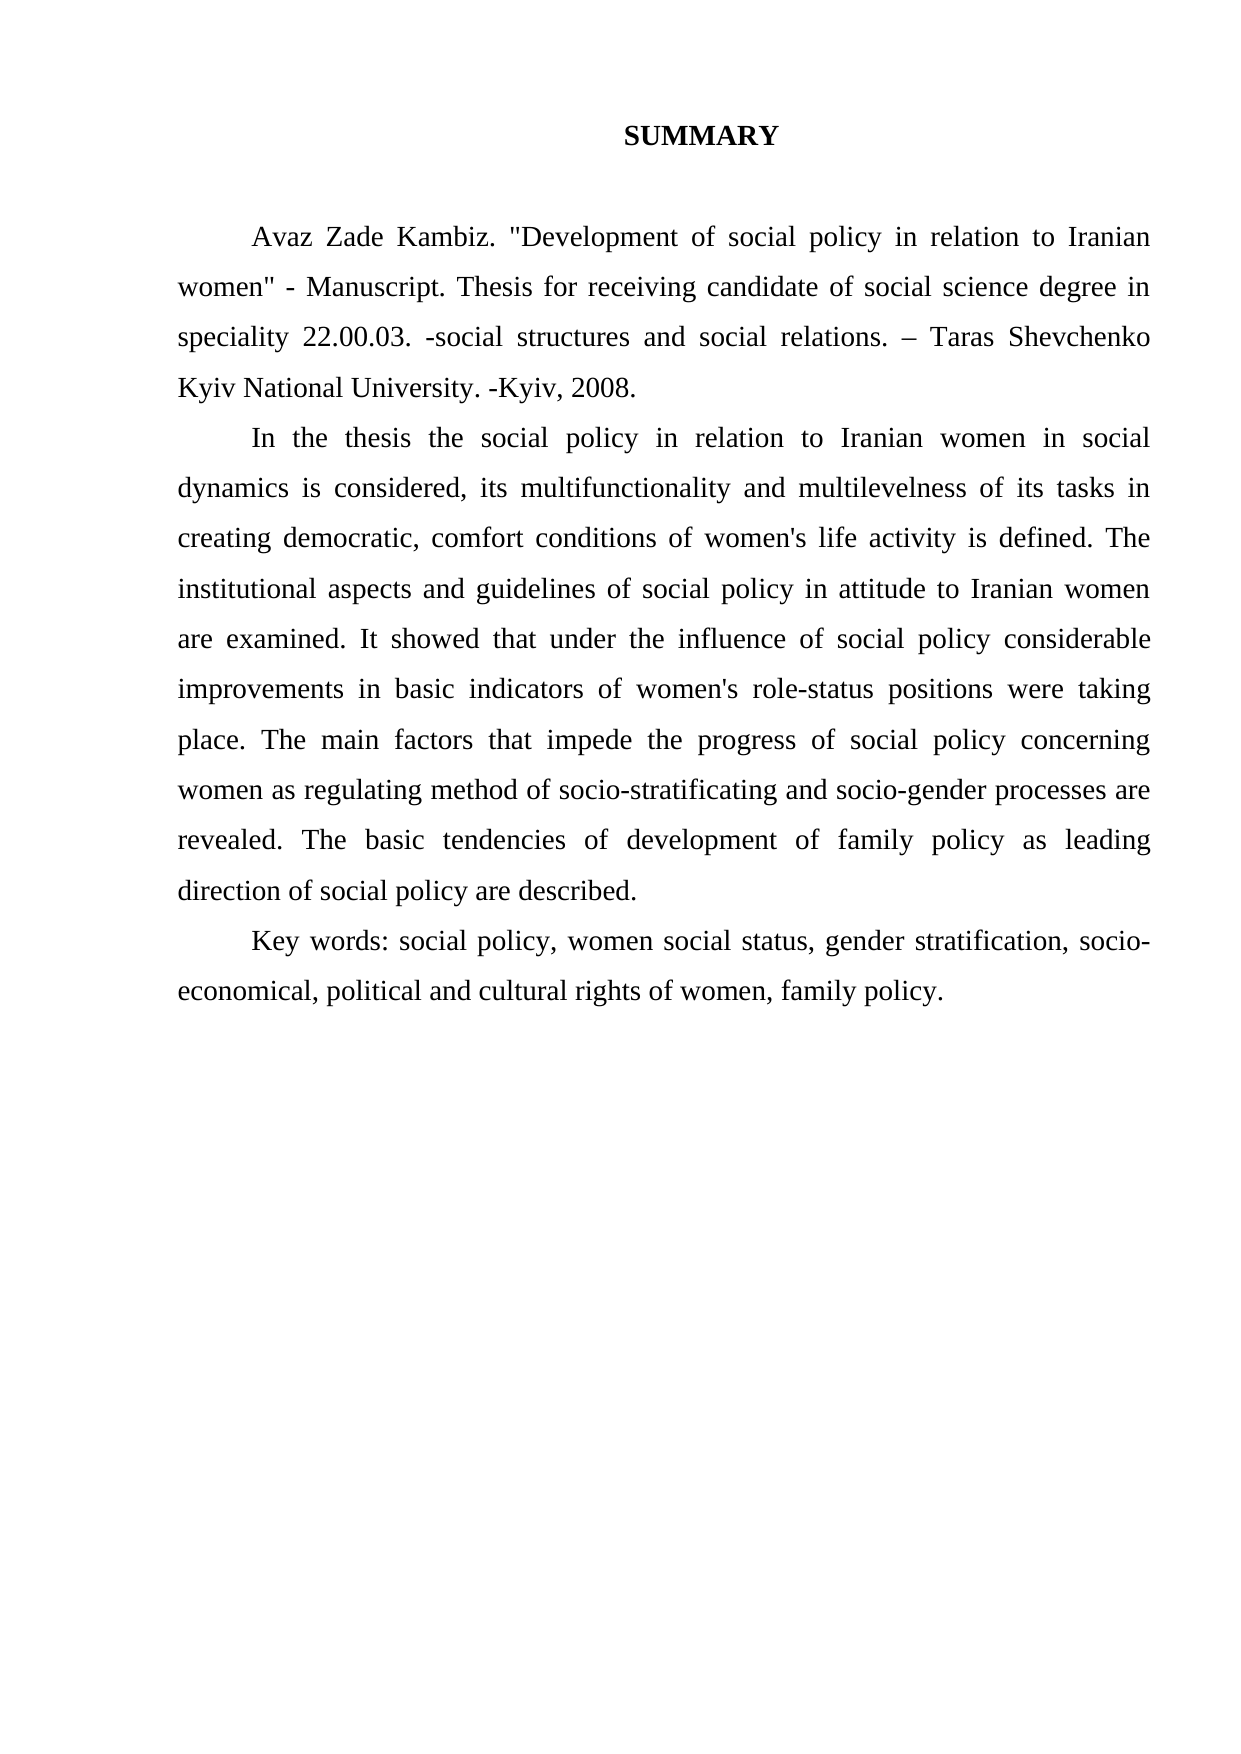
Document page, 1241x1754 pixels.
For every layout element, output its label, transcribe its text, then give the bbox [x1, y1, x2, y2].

text Key words: social policy, women social status, gender stratification, socio-economical, political and cultural rights of women, family policy. [177, 923, 1152, 1007]
text In the thesis the social policy in relation to Iranian women in social dynamics is considered, its multifunctionality and multilevelness of its tasks in creating democratic, comfort conditions of women's life activity is defined. The institutional aspects and guidelines of social policy in attitude to Iranian women are examined. It showed that under the influence of social policy considerable improvements in basic indicators of women's role-status positions were taking place. The main factors that impede the progress of social policy concerning women as regulating method of socio-stratificating and socio-gender processes are revealed. The basic tendencies of development of family policy as leading direction of social policy are described. [177, 420, 1152, 906]
text SUMMARY [177, 118, 1152, 152]
text Avaz Zade Kambiz. "Development of social policy in relation to Iranian women" - Manuscript. Thesis for receiving candidate of social science degree in speciality 22.00.03. -social structures and social relations. – Taras Shevchenko Kyiv National University. -Kyiv, 2008. [177, 219, 1152, 403]
